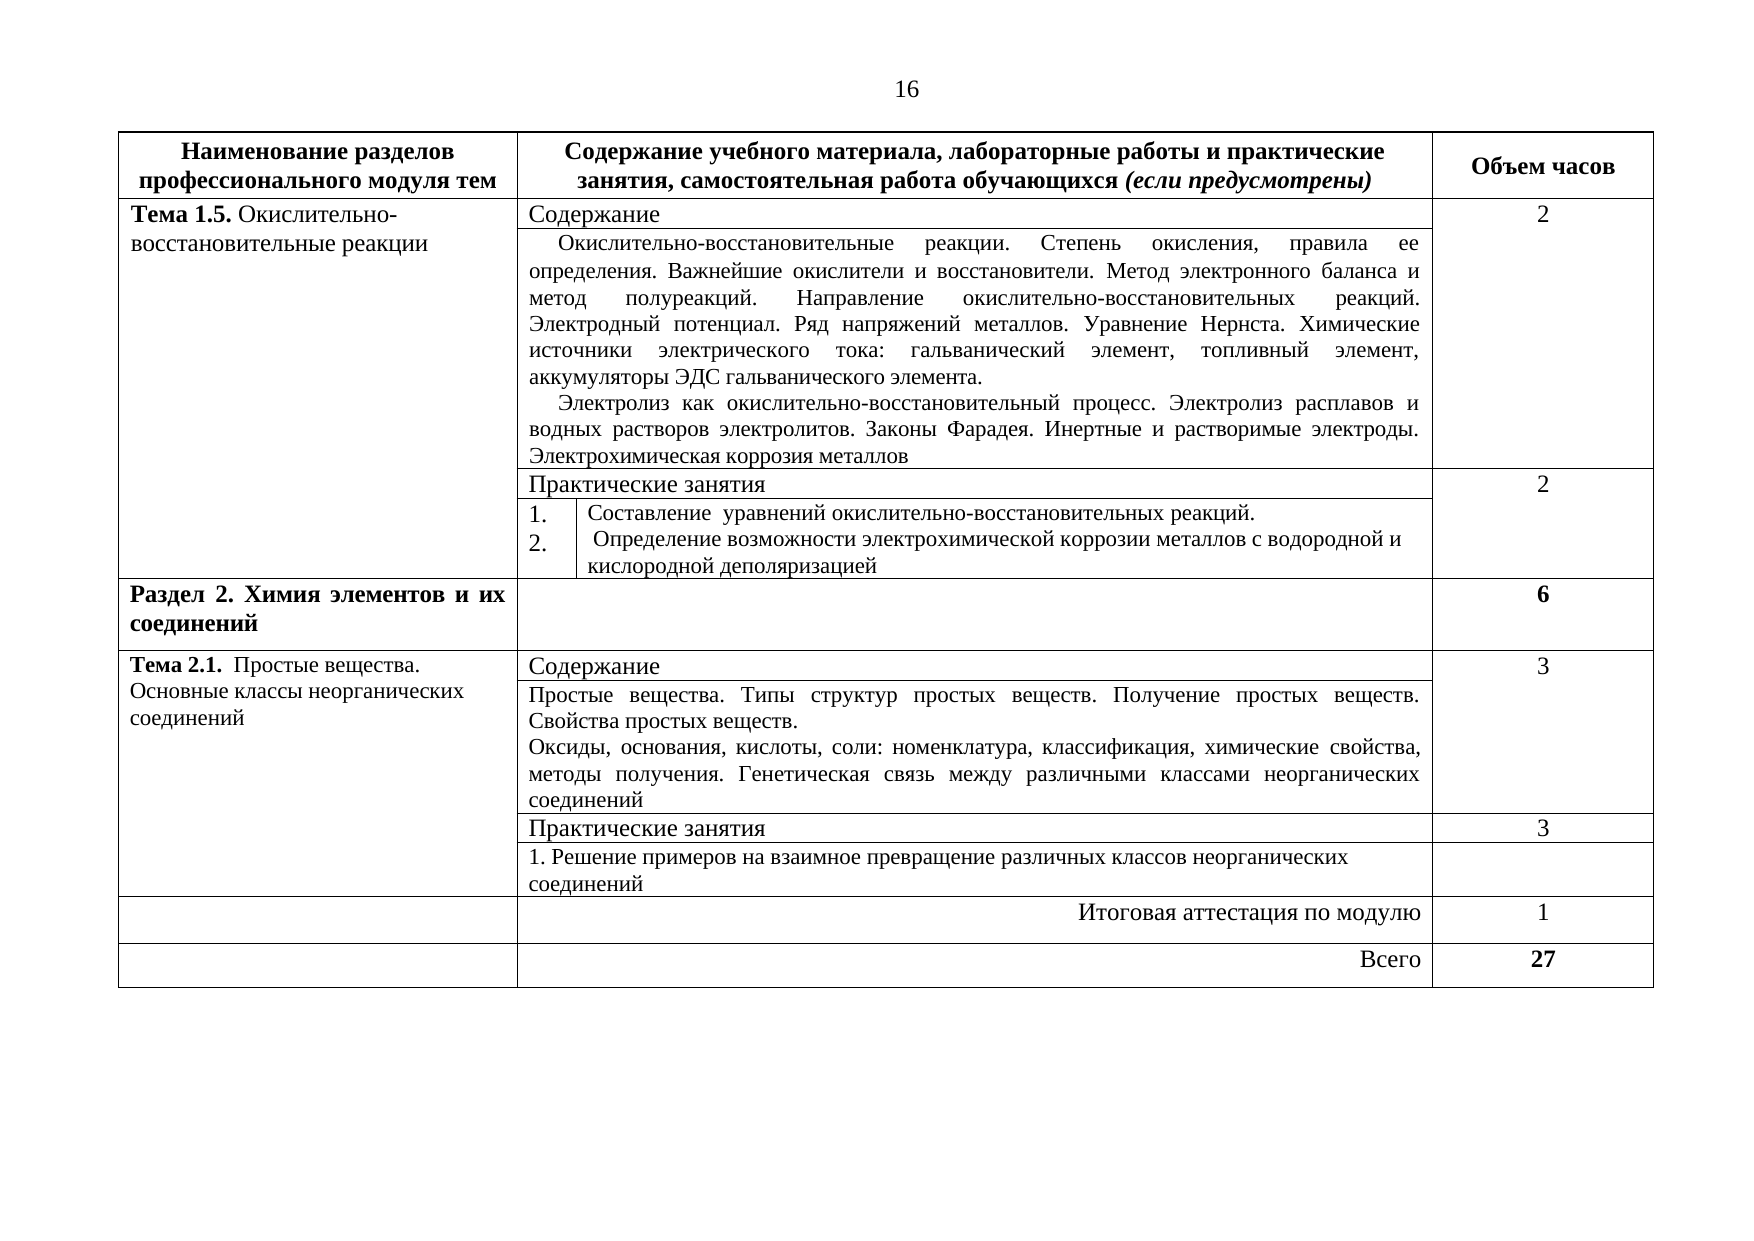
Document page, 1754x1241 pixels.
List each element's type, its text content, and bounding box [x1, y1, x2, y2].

table_cell Раздел 2. Химия элементов и их соединений [119, 579, 517, 650]
table_cell Тема 2.1. Простые вещества. Основные классы неорганических соединений [119, 651, 517, 896]
table_cell 1 [1433, 897, 1653, 943]
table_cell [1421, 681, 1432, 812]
table_cell [518, 579, 1432, 650]
table_cell Составление уравнений окислительно-восстановительных реакций. Определение возможности электрохимической коррозии металлов с водородной и кислородной деполяризацией [577, 499, 1432, 578]
table_header Содержание учебного материала, лабораторные работы и практические занятия, самостоятельная работа обучающихся (если предусмотрены) [518, 133, 1432, 198]
table_cell 2 [1433, 199, 1653, 468]
table_cell 27 [1433, 944, 1653, 987]
table_cell Итоговая аттестация по модулю [518, 897, 1432, 943]
table_cell [119, 897, 517, 943]
table_cell 3 [1433, 651, 1653, 812]
table_cell Всего [518, 944, 1432, 987]
table_header Объем часов [1433, 133, 1653, 198]
table_cell 2 [1433, 469, 1653, 578]
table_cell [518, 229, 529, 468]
table_cell 6 [1433, 579, 1653, 650]
table_cell Практические занятия [518, 469, 1432, 498]
table_cell 1. Решение примеров на взаимное превращение различных классов неорганических соединений [518, 843, 1432, 896]
table_cell [119, 944, 517, 987]
table_cell Практические занятия [518, 814, 1432, 842]
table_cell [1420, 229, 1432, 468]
table_cell Содержание [518, 199, 1432, 228]
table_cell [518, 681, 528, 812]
table_header Наименование разделов профессионального модуля тем [119, 133, 517, 198]
table_cell Тема 1.5. Окислительно-восстановительные реакции [119, 199, 517, 578]
table_cell 1. 2. [518, 499, 576, 578]
table_cell 3 [1433, 814, 1653, 842]
table_cell [1433, 843, 1653, 896]
